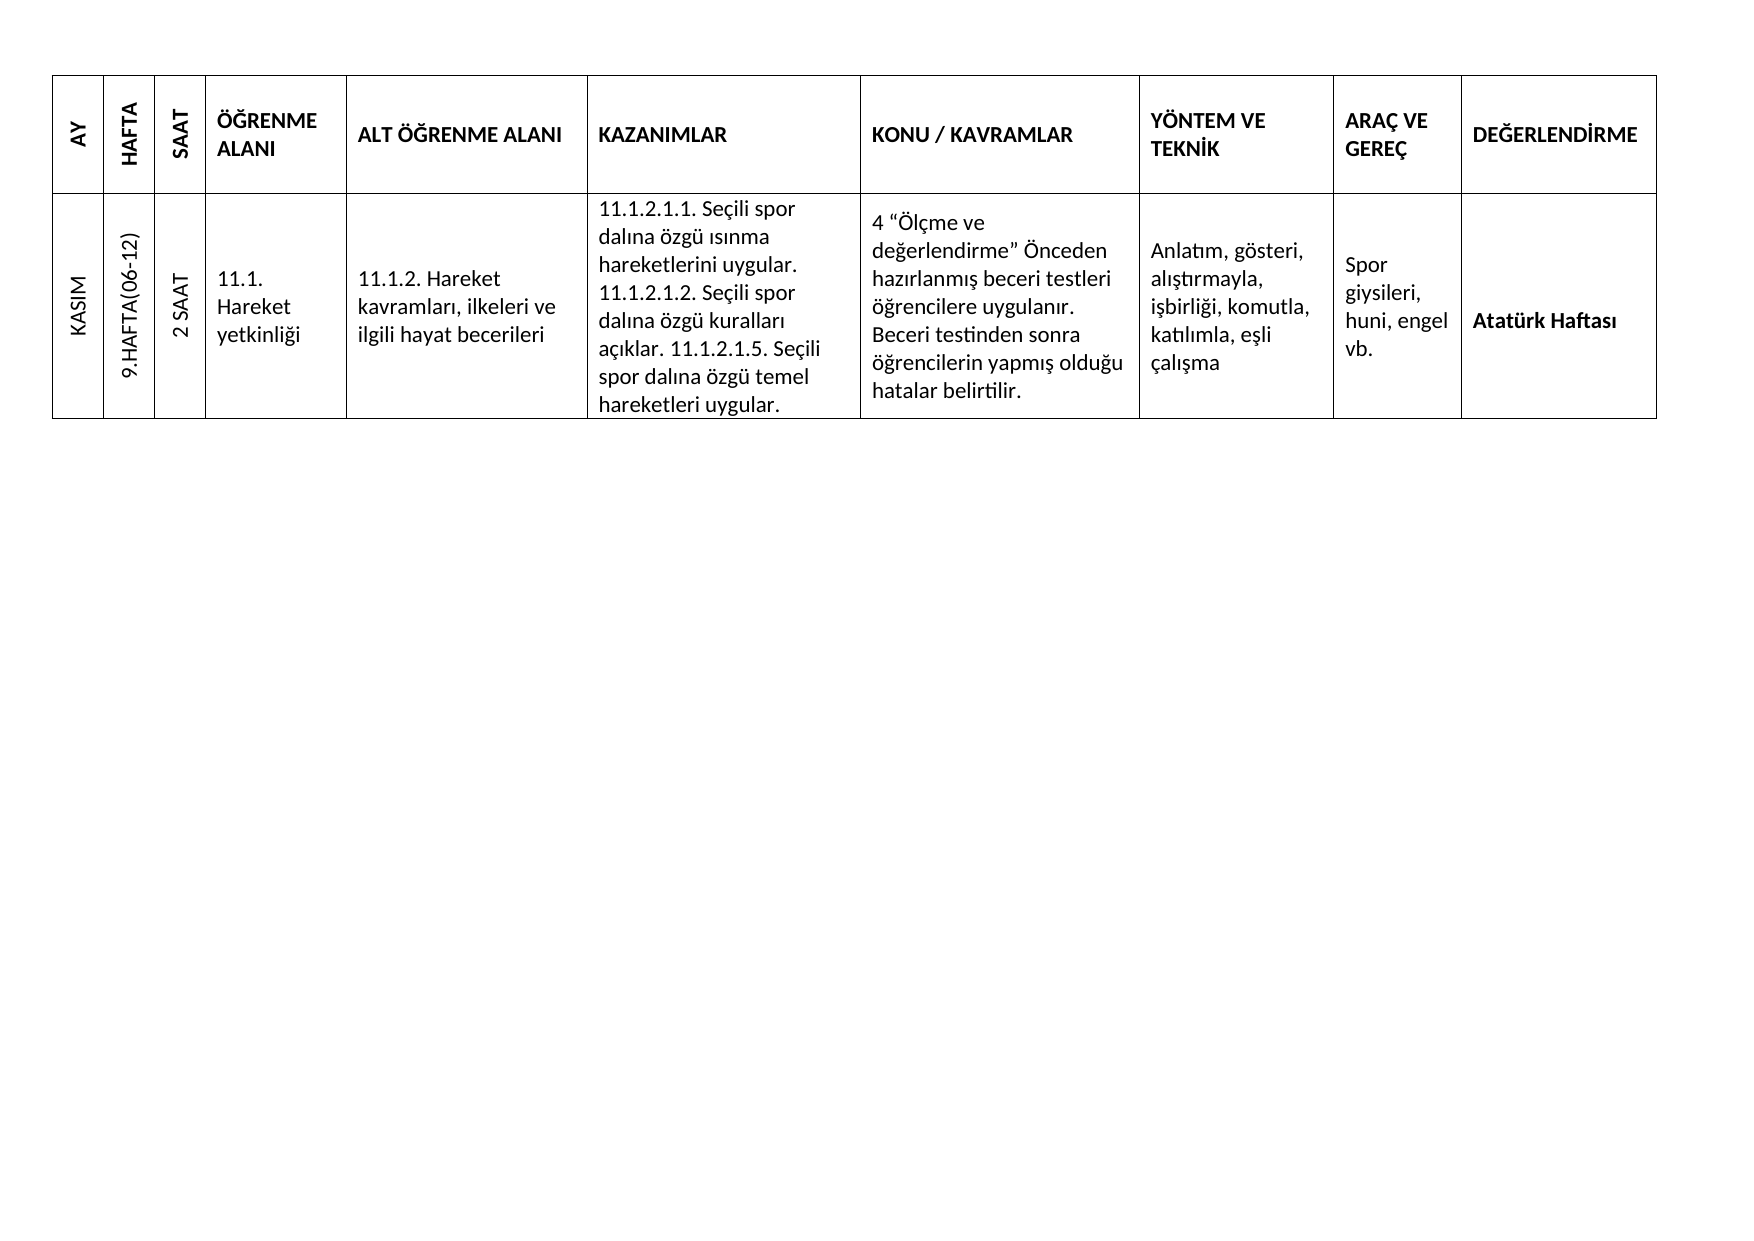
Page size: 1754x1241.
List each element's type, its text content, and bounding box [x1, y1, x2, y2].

table_cell 11.1.2.1.1. Seçili spor dalına özgü ısınma hareketlerini uygular. 11.1.2.1.2. Seçili spor dalına özgü kuralları açıklar. 11.1.2.1.5. Seçili spor dalına özgü temel hareketleri uygular. [588, 194, 860, 418]
table_header ÖĞRENME ALANI [206, 76, 346, 193]
table_header AY [53, 76, 103, 193]
table_header KAZANIMLAR [588, 76, 860, 193]
table_header DEĞERLENDİRME [1462, 76, 1656, 193]
table_header ARAÇ VE GEREÇ [1334, 76, 1461, 193]
table_header ALT ÖĞRENME ALANI [347, 76, 587, 193]
table_header KONU / KAVRAMLAR [861, 76, 1139, 193]
table_cell 9.HAFTA(06-12) [104, 194, 154, 418]
table_cell 11.1. Hareket yetkinliği [206, 194, 346, 418]
table_cell 2 SAAT [155, 194, 205, 418]
table_header SAAT [155, 76, 205, 193]
table_header YÖNTEM VE TEKNİK [1140, 76, 1333, 193]
table_cell 4 “Ölçme ve değerlendirme” Önceden hazırlanmış beceri testleri öğrencilere uygulanır. Beceri testinden sonra öğrencilerin yapmış olduğu hatalar belirtilir. [861, 194, 1139, 418]
table_header HAFTA [104, 76, 154, 193]
table_cell Spor giysileri, huni, engel vb. [1334, 194, 1461, 418]
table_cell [1140, 194, 1333, 418]
table_cell Atatürk Haftası [1462, 194, 1656, 418]
table_cell KASIM [53, 194, 103, 418]
table_cell 11.1.2. Hareket kavramları, ilkeleri ve ilgili hayat becerileri [347, 194, 587, 418]
